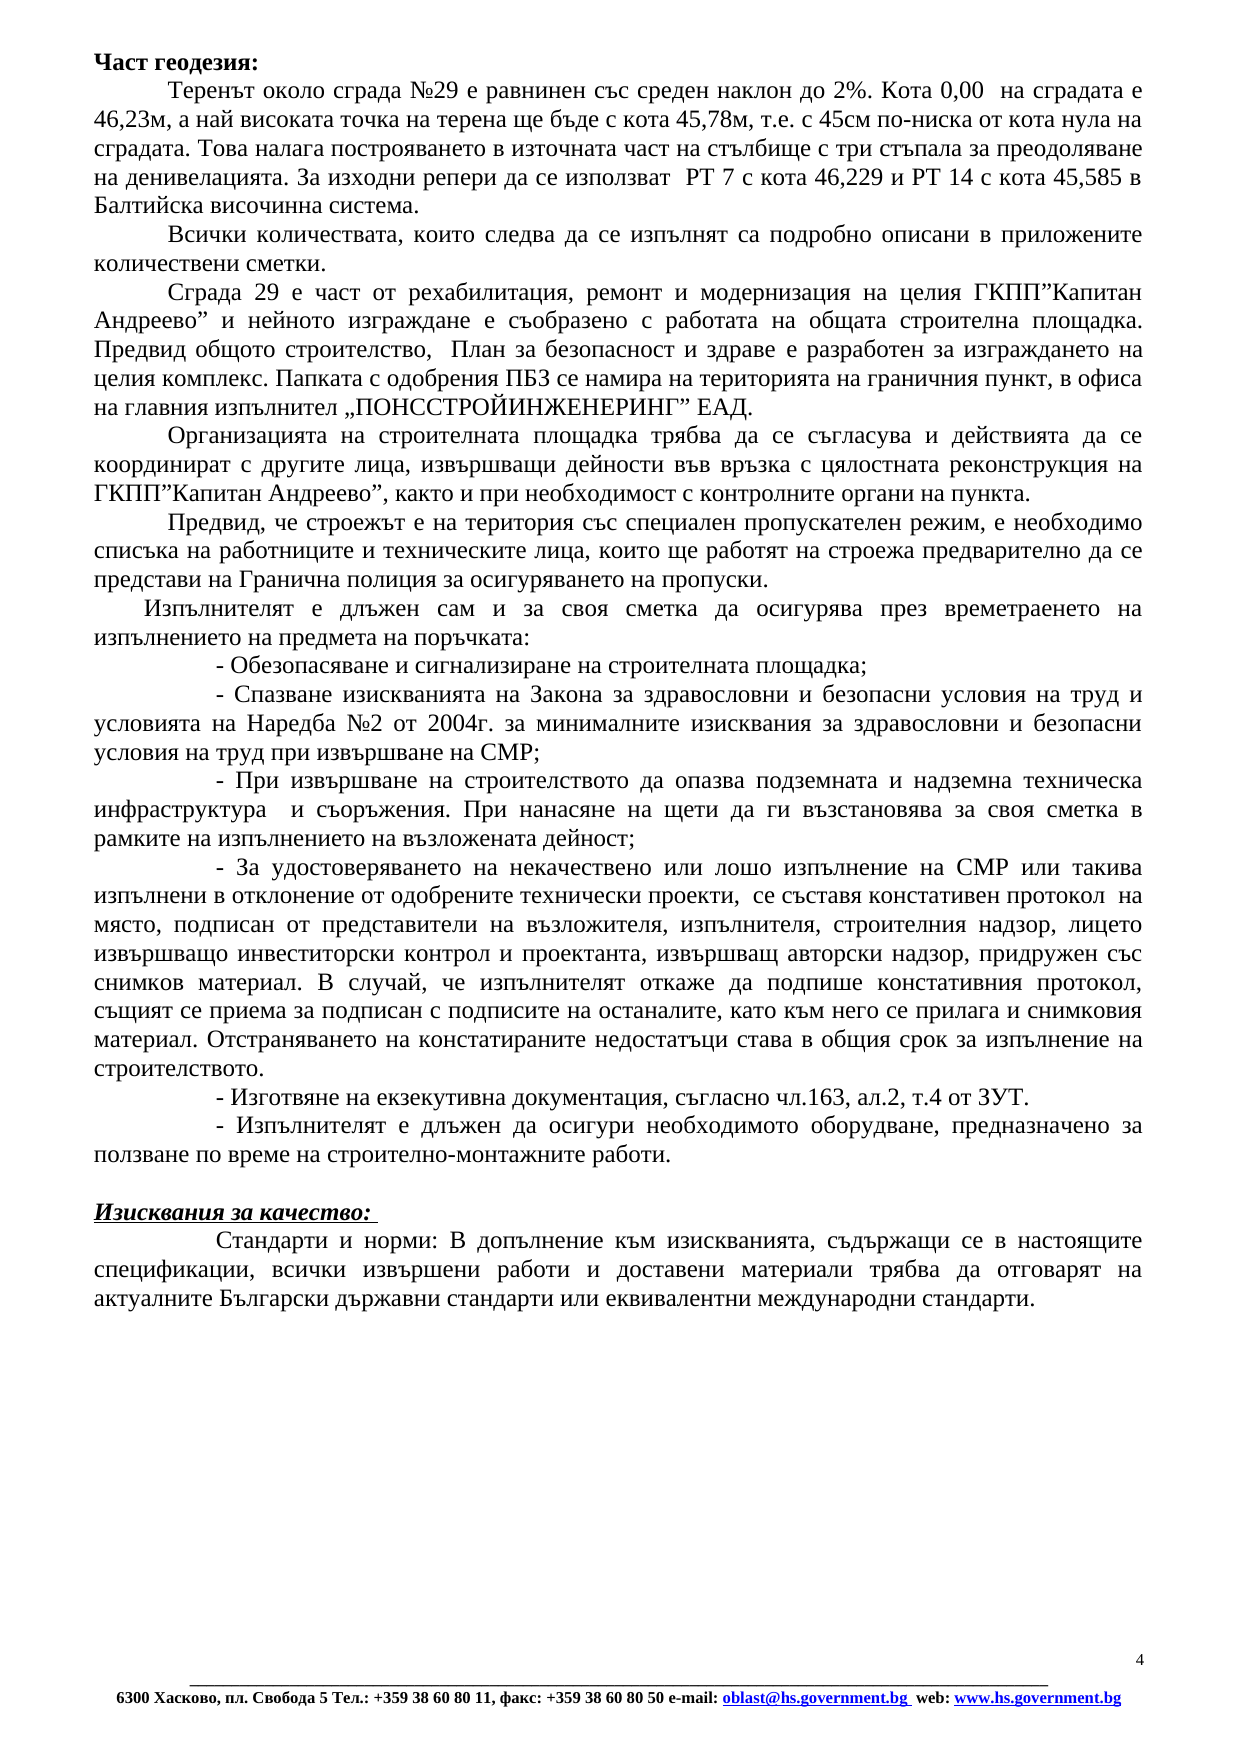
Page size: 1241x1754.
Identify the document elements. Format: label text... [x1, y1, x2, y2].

text Организацията на строителната площадка трябва да се съгласува и действията да се координират с другите лица, извършващи дейности във връзка с цялостната реконструкция на ГКПП”Капитан Андреево”, както и при необходимост с контролните органи на пункта. [94, 421, 1144, 507]
text - За удостоверяването на некачествено или лошо изпълнение на СМР или такива изпълнени в отклонение от одобрените технически проекти, се съставя констативен протокол на място, подписан от представители на възложителя, изпълнителя, строителния надзор, лицето извършващо инвеститорски контрол и проектанта, извършващ авторски надзор, придружен със снимков материал. В случай, че изпълнителят откаже да подпише констативния протокол, същият се приема за подписан с подписите на останалите, като към него се прилага и снимковия материал. Отстраняването на констатираните недостатъци става в общия срок за изпълнение на строителството. [94, 852, 1144, 1082]
text Част геодезия: [94, 47, 1144, 76]
text Всички количествата, които следва да се изпълнят са подробно описани в приложените количествени сметки. [94, 219, 1144, 277]
text - Изготвяне на екзекутивна документация, съгласно чл.163, ал.2, т.4 от ЗУТ. [94, 1082, 1144, 1111]
text - Обезопасяване и сигнализиране на строителната площадка; [94, 651, 1144, 679]
text Изисквания за качество: [94, 1197, 1144, 1226]
text Теренът около сграда №29 е равнинен със среден наклон до 2%. Кота 0,00 на сградата е 46,23м, а най високата точка на терена ще бъде с кота 45,78м, т.е. с 45см по-ниска от кота нула на сградата. Това налага построяването в източната част на стълбище с три стъпала за преодоляване на денивелацията. За изходни репери да се използват РТ 7 с кота 46,229 и РТ 14 с кота 45,585 в Балтийска височинна система. [94, 76, 1144, 219]
text - Спазване изискванията на Закона за здравословни и безопасни условия на труд и условията на Наредба №2 от 2004г. за минималните изисквания за здравословни и безопасни условия на труд при извършване на СМР; [94, 679, 1144, 766]
text - При извършване на строителството да опазва подземната и надземна техническа инфраструктура и съоръжения. При нанасяне на щети да ги възстановява за своя сметка в рамките на изпълнението на възложената дейност; [94, 766, 1144, 852]
text Сграда 29 е част от рехабилитация, ремонт и модернизация на целия ГКПП”Капитан Андреево” и нейното изграждане е съобразено с работата на общата строителна площадка. Предвид общото строителство, План за безопасност и здраве е разработен за изграждането на целия комплекс. Папката с одобрения ПБЗ се намира на територията на граничния пункт, в офиса на главния изпълнител „ПОНССТРОЙИНЖЕНЕРИНГ” ЕАД. [94, 277, 1144, 421]
text Изпълнителят е длъжен сам и за своя сметка да осигурява през времетраенето на изпълнението на предмета на поръчката: [94, 593, 1144, 651]
text Предвид, че строежът е на територия със специален пропускателен режим, е необходимо списъка на работниците и техническите лица, които ще работят на строежа предварително да се представи на Гранична полиция за осигуряването на пропуски. [94, 507, 1144, 593]
text - Изпълнителят е длъжен да осигури необходимото оборудване, предназначено за ползване по време на строително-монтажните работи. [94, 1111, 1144, 1168]
text Стандарти и норми: В допълнение към изискванията, съдържащи се в настоящите спецификации, всички извършени работи и доставени материали трябва да отговарят на актуалните Български държавни стандарти или еквивалентни международни стандарти. [94, 1226, 1144, 1312]
